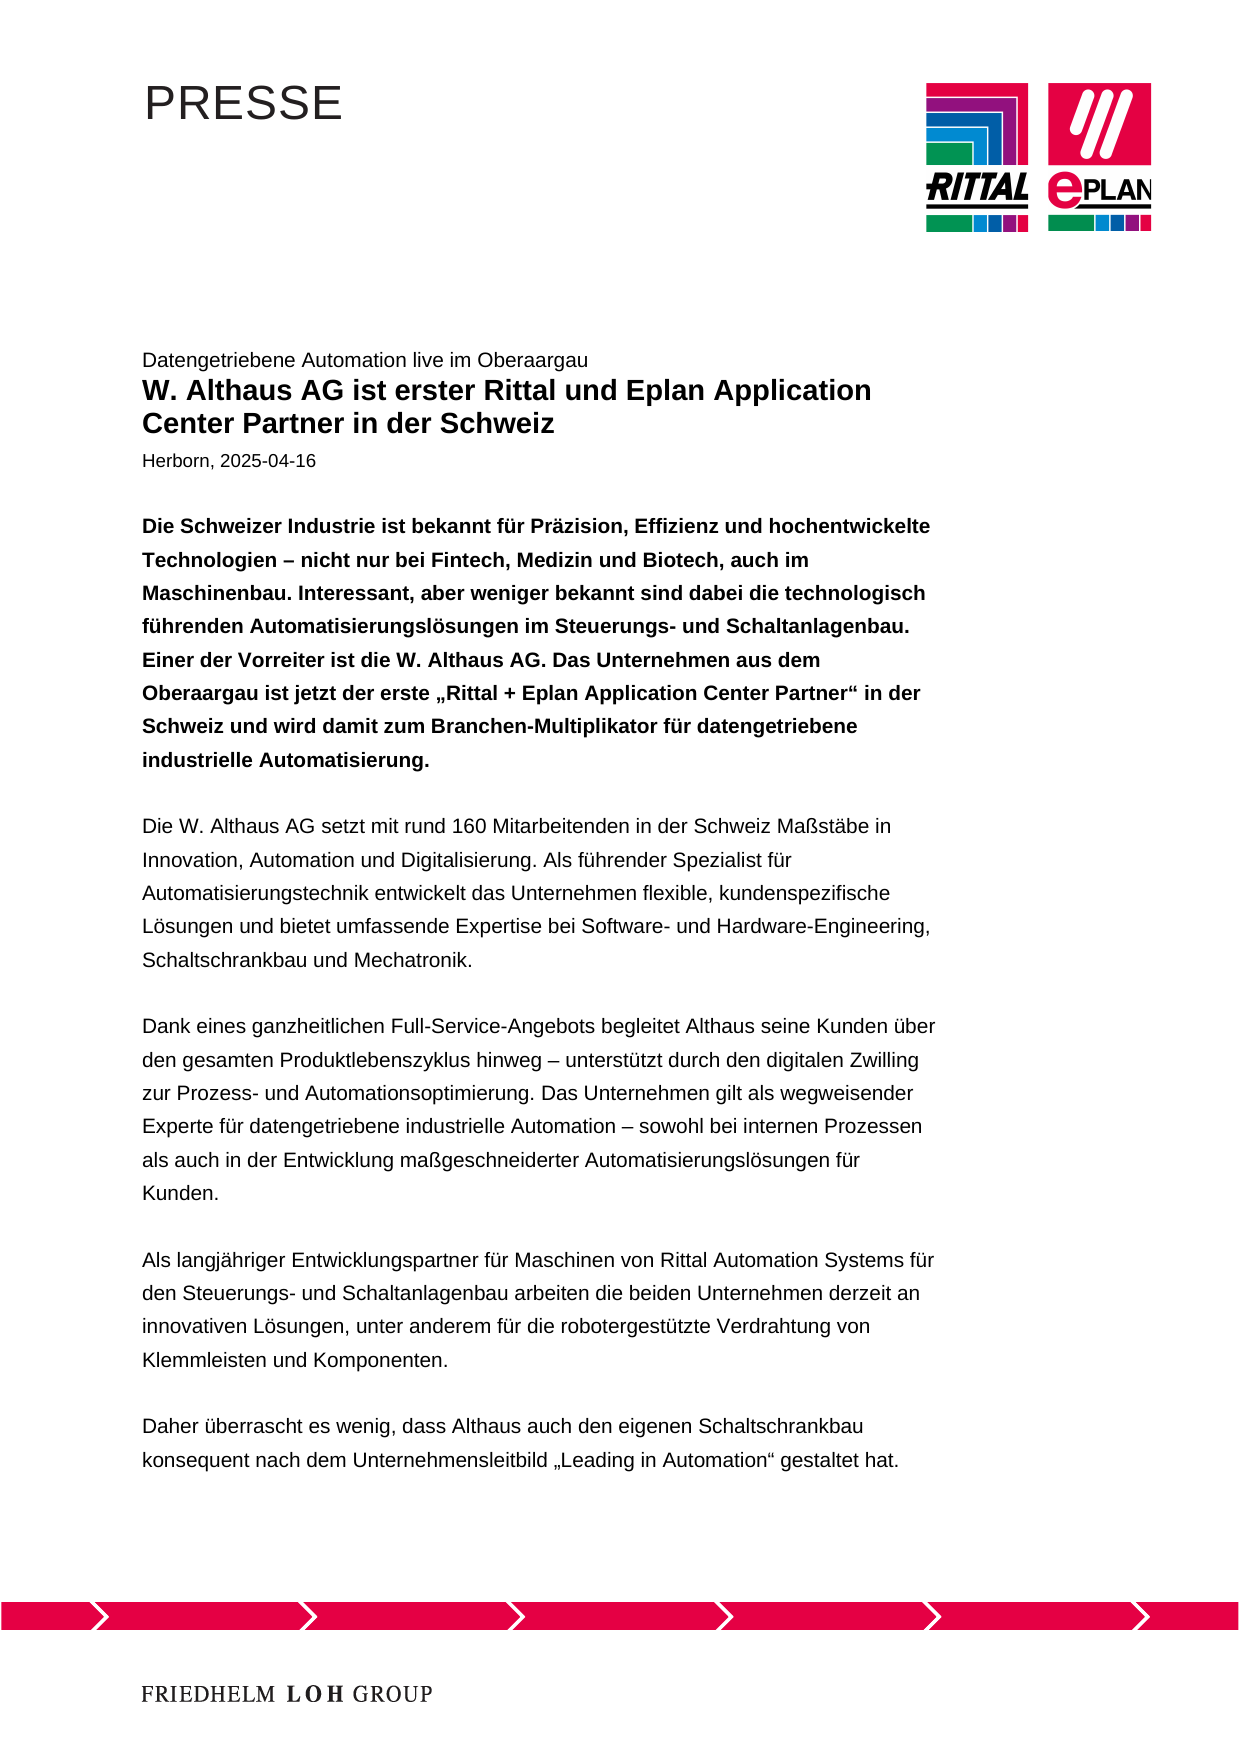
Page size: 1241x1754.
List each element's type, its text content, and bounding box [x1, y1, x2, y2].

picture [926, 83, 1029, 232]
text Die Schweizer Industrie ist bekannt für Präzision, Effizienz und hochentwickelte Technologien – nicht nur bei Fintech, Medizin und Biotech, auch im Maschinenbau. Interessant, aber weniger bekannt sind dabei die technologisch führenden Automatisierungslösungen im Steuerungs- und Schaltanlagenbau. Einer der Vorreiter ist die W. Althaus AG. Das Unternehmen aus dem Oberaargau ist jetzt der erste „Rittal + Eplan Application Center Partner“ in der Schweiz und wird damit zum Branchen-Multiplikator für datengetriebene industrielle Automatisierung. [142, 507, 936, 774]
text W. Althaus AG ist erster Rittal und Eplan Application Center Partner in der Schweiz [142, 374, 936, 440]
picture [0, 1602, 1238, 1629]
text Datengetriebene Automation live im Oberaargau [142, 340, 936, 374]
text Die W. Althaus AG setzt mit rund 160 Mitarbeitenden in der Schweiz Maßstäbe in Innovation, Automation und Digitalisierung. Als führender Spezialist für Automatisierungstechnik entwickelt das Unternehmen flexible, kundenspezifische Lösungen und bietet umfassende Expertise bei Software- und Hardware-Engineering, Schaltschrankbau und Mechatronik. [142, 807, 936, 974]
text Herborn, 2025-04-16 [142, 440, 936, 474]
picture [1047, 83, 1152, 231]
text Als langjähriger Entwicklungspartner für Maschinen von Rittal Automation Systems für den Steuerungs- und Schaltanlagenbau arbeiten die beiden Unternehmen derzeit an innovativen Lösungen, unter anderem für die robotergestützte Verdrahtung von Klemmleisten und Komponenten. [142, 1240, 936, 1374]
picture [141, 1685, 432, 1702]
text Dank eines ganzheitlichen Full-Service-Angebots begleitet Althaus seine Kunden über den gesamten Produktlebenszyklus hinweg – unterstützt durch den digitalen Zwilling zur Prozess- und Automationsoptimierung. Das Unternehmen gilt als wegweisender Experte für datengetriebene industrielle Automation – sowohl bei internen Prozessen als auch in der Entwicklung maßgeschneiderter Automatisierungslösungen für Kunden. [142, 1007, 936, 1207]
